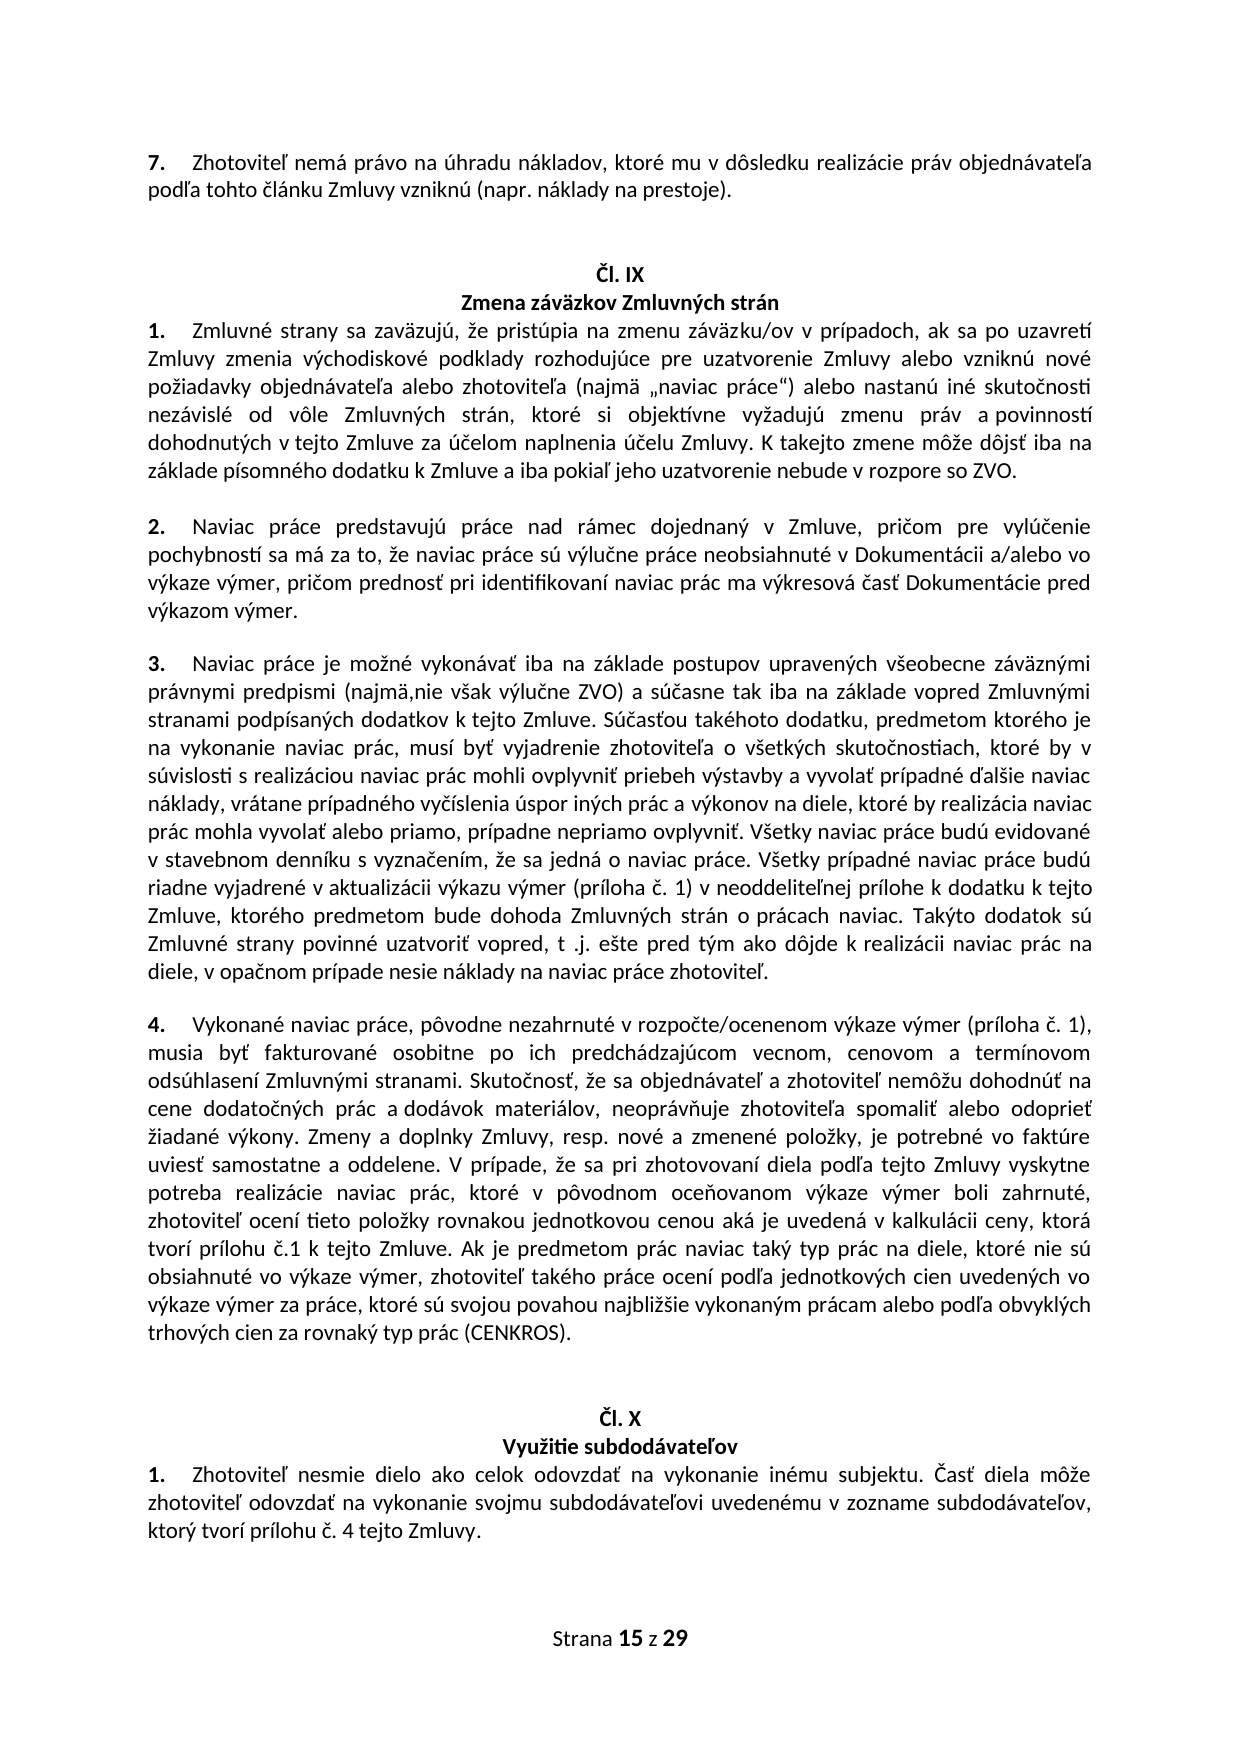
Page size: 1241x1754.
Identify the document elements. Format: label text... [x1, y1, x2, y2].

text Čl. X [148, 1404, 1093, 1432]
list Zmluvné strany sa zaväzujú, že pristúpia na zmenu záväzku/ov v prípadoch, ak sa po uzavretí Zmluvy zmenia východiskové podklady rozhodujúce pre uzatvorenie Zmluvy alebo vzniknú nové požiadavky objednávateľa alebo zhotoviteľa (najmä „naviac práce“) alebo nastanú iné skutočnosti nezávislé od vôle Zmluvných strán, ktoré si objektívne vyžadujú zmenu práv a povinností dohodnutých v tejto Zmluve za účelom naplnenia účelu Zmluvy. K takejto zmene môže dôjsť iba na základe písomného dodatku k Zmluve a iba pokiaľ jeho uzatvorenie nebude v rozpore so ZVO. [148, 316, 1093, 484]
text Čl. IX [148, 260, 1093, 288]
list Zhotoviteľ nesmie dielo ako celok odovzdať na vykonanie inému subjektu. Časť diela môže zhotoviteľ odovzdať na vykonanie svojmu subdodávateľovi uvedenému v zozname subdodávateľov, ktorý tvorí prílohu č. 4 tejto Zmluvy. [148, 1460, 1093, 1544]
list Naviac práce predstavujú práce nad rámec dojednaný v Zmluve, pričom pre vylúčenie pochybností sa má za to, že naviac práce sú výlučne práce neobsiahnuté v Dokumentácii a/alebo vo výkaze výmer, pričom prednosť pri identifikovaní naviac prác ma výkresová časť Dokumentácie pred výkazom výmer. [148, 512, 1093, 624]
list Vykonané naviac práce, pôvodne nezahrnuté v rozpočte/ocenenom výkaze výmer (príloha č. 1), musia byť fakturované osobitne po ich predchádzajúcom vecnom, cenovom a termínovom odsúhlasení Zmluvnými stranami. Skutočnosť, že sa objednávateľ a zhotoviteľ nemôžu dohodnúť na cene dodatočných prác a dodávok materiálov, neoprávňuje zhotoviteľa spomaliť alebo odoprieť žiadané výkony. Zmeny a doplnky Zmluvy, resp. nové a zmenené položky, je potrebné vo faktúre uviesť samostatne a oddelene. V prípade, že sa pri zhotovovaní diela podľa tejto Zmluvy vyskytne potreba realizácie naviac prác, ktoré v pôvodnom oceňovanom výkaze výmer boli zahrnuté, zhotoviteľ ocení tieto položky rovnakou jednotkovou cenou aká je uvedená v kalkulácii ceny, ktorá tvorí prílohu č.1 k tejto Zmluve. Ak je predmetom prác naviac taký typ prác na diele, ktoré nie sú obsiahnuté vo výkaze výmer, zhotoviteľ takého práce ocení podľa jednotkových cien uvedených vo výkaze výmer za práce, ktoré sú svojou povahou najbližšie vykonaným prácam alebo podľa obvyklých trhových cien za rovnaký typ prác (CENKROS). [148, 1010, 1093, 1346]
text Využitie subdodávateľov [148, 1432, 1093, 1460]
list Zhotoviteľ nemá právo na úhradu nákladov, ktoré mu v dôsledku realizácie práv objednávateľa podľa tohto článku Zmluvy vzniknú (napr. náklady na prestoje). [148, 148, 1093, 204]
list Naviac práce je možné vykonávať iba na základe postupov upravených všeobecne záväznými právnymi predpismi (najmä,nie však výlučne ZVO) a súčasne tak iba na základe vopred Zmluvnými stranami podpísaných dodatkov k tejto Zmluve. Súčasťou takéhoto dodatku, predmetom ktorého je na vykonanie naviac prác, musí byť vyjadrenie zhotoviteľa o všetkých skutočnostiach, ktoré by v súvislosti s realizáciou naviac prác mohli ovplyvniť priebeh výstavby a vyvolať prípadné ďalšie naviac náklady, vrátane prípadného vyčíslenia úspor iných prác a výkonov na diele, ktoré by realizácia naviac prác mohla vyvolať alebo priamo, prípadne nepriamo ovplyvniť. Všetky naviac práce budú evidované v stavebnom denníku s vyznačením, že sa jedná o naviac práce. Všetky prípadné naviac práce budú riadne vyjadrené v aktualizácii výkazu výmer (príloha č. 1) v neoddeliteľnej prílohe k dodatku k tejto Zmluve, ktorého predmetom bude dohoda Zmluvných strán o prácach naviac. Takýto dodatok sú Zmluvné strany povinné uzatvoriť vopred, t .j. ešte pred tým ako dôjde k realizácii naviac prác na diele, v opačnom prípade nesie náklady na naviac práce zhotoviteľ. [148, 649, 1093, 985]
text Zmena záväzkov Zmluvných strán [148, 288, 1093, 316]
